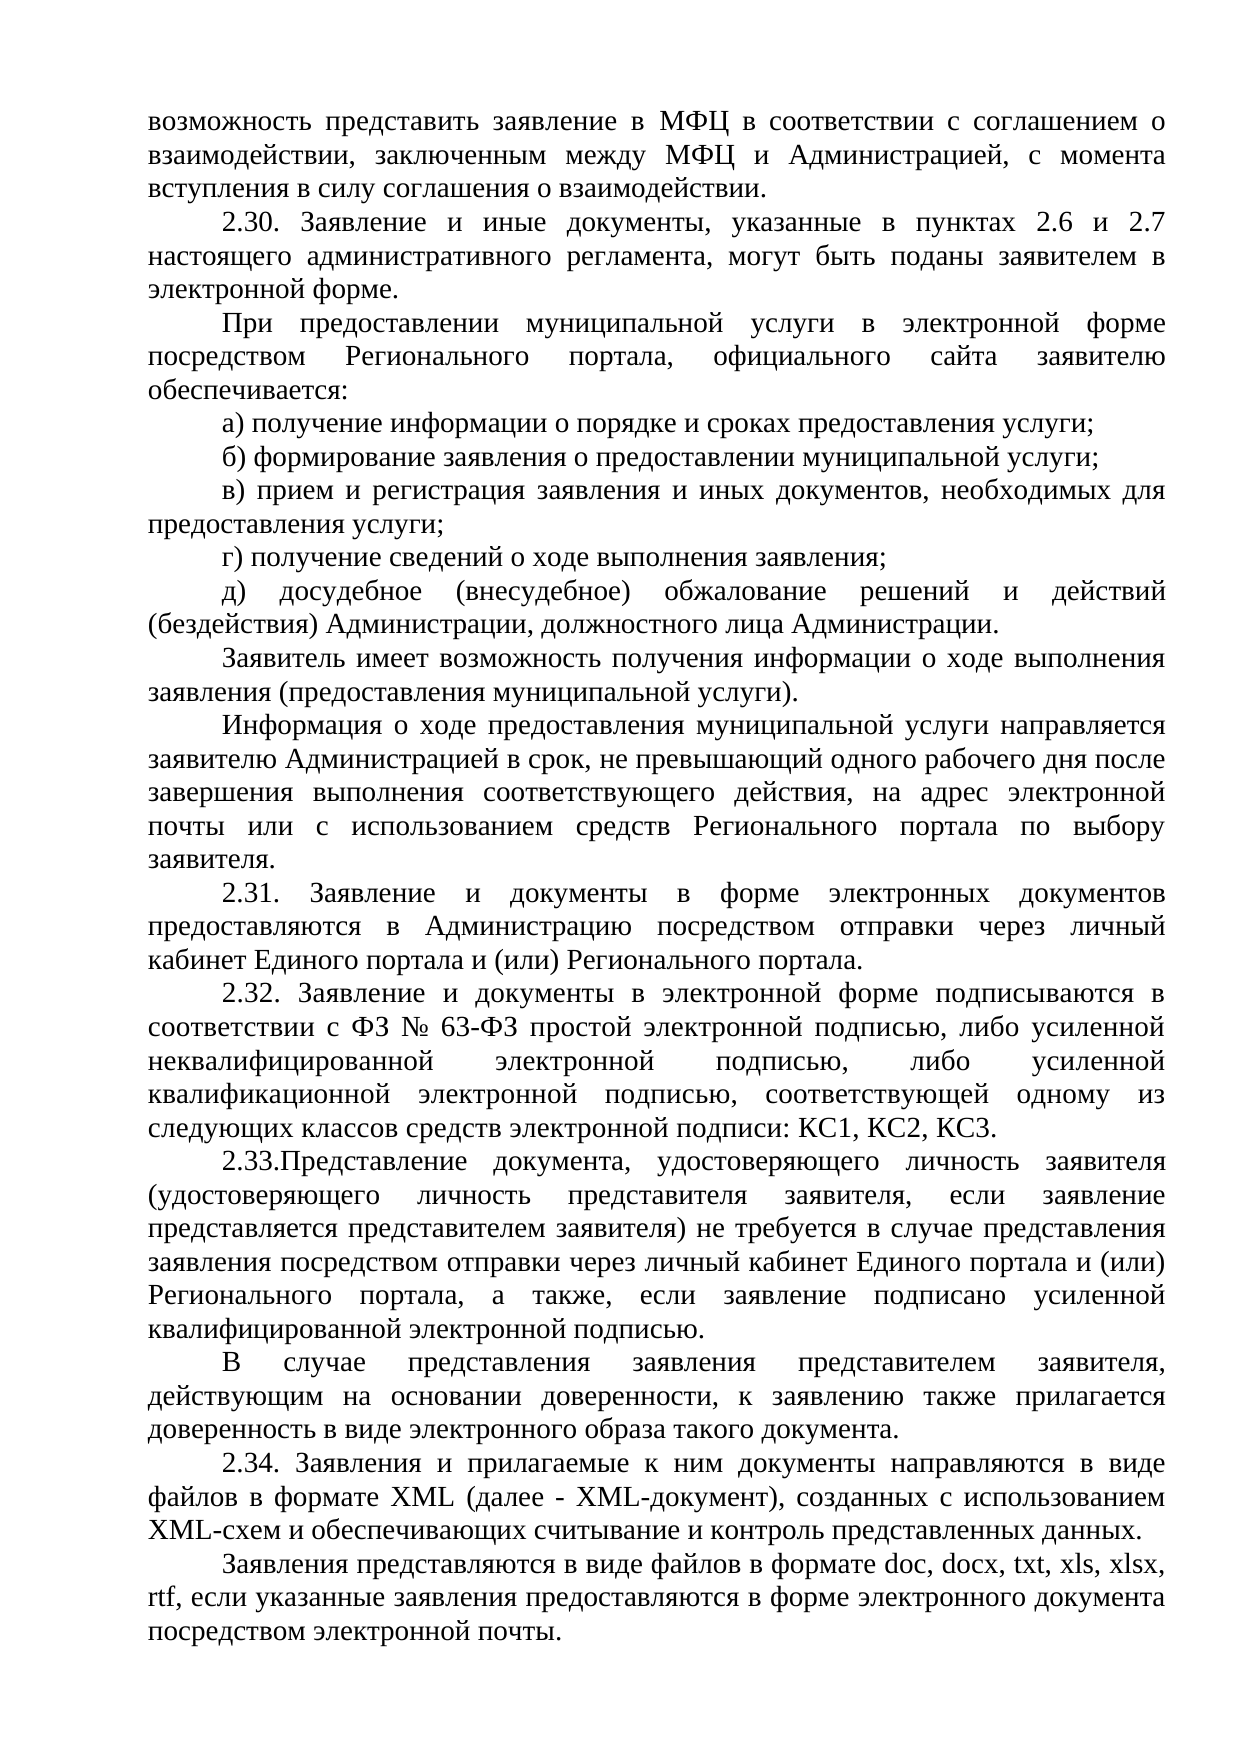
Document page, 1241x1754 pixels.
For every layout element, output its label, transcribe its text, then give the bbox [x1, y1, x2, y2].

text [148, 103, 1167, 204]
text Заявитель имеет возможность получения информации о ходе выполнения заявления (предоставления муниципальной услуги). [148, 640, 1167, 707]
text При предоставлении муниципальной услуги в электронной форме посредством Регионального портала, официального сайта заявителю обеспечивается: [148, 305, 1167, 405]
text д) досудебное (внесудебное) обжалование решений и действий (бездействия) Администрации, должностного лица Администрации. [148, 573, 1167, 640]
text а) получение информации о порядке и сроках предоставления услуги; [148, 405, 1167, 439]
text б) формирование заявления о предоставлении муниципальной услуги; [148, 439, 1167, 472]
text Информация о ходе предоставления муниципальной услуги направляется заявителю Администрацией в срок, не превышающий одного рабочего дня после завершения выполнения соответствующего действия, на адрес электронной почты или с использованием средств Регионального портала по выбору заявителя. [148, 707, 1167, 875]
text в) прием и регистрация заявления и иных документов, необходимых для предоставления услуги; [148, 472, 1167, 539]
text 2.32. Заявление и документы в электронной форме подписываются в соответствии с ФЗ № 63-ФЗ простой электронной подписью, либо усиленной неквалифицированной электронной подписью, либо усиленной квалификационной электронной подписью, соответствующей одному из следующих классов средств электронной подписи: КС1, КС2, КС3. [148, 976, 1167, 1143]
text 2.30. Заявление и иные документы, указанные в пунктах 2.6 и 2.7 настоящего административного регламента, могут быть поданы заявителем в электронной форме. [148, 204, 1167, 305]
text 2.31. Заявление и документы в форме электронных документов предоставляются в Администрацию посредством отправки через личный кабинет Единого портала и (или) Регионального портала. [148, 875, 1167, 976]
text 2.33.Представление документа, удостоверяющего личность заявителя (удостоверяющего личность представителя заявителя, если заявление представляется представителем заявителя) не требуется в случае представления заявления посредством отправки через личный кабинет Единого портала и (или) Регионального портала, а также, если заявление подписано усиленной квалифицированной электронной подписью. [148, 1143, 1167, 1344]
text В случае представления заявления представителем заявителя, действующим на основании доверенности, к заявлению также прилагается доверенность в виде электронного образа такого документа. [148, 1344, 1167, 1445]
text Заявления представляются в виде файлов в формате doc, docx, txt, xls, xlsx, rtf, если указанные заявления предоставляются в форме электронного документа посредством электронной почты. [148, 1546, 1167, 1646]
text 2.34. Заявления и прилагаемые к ним документы направляются в виде файлов в формате XML (далее - XML-документ), созданных с использованием XML-схем и обеспечивающих считывание и контроль представленных данных. [148, 1445, 1167, 1546]
text г) получение сведений о ходе выполнения заявления; [148, 539, 1167, 573]
